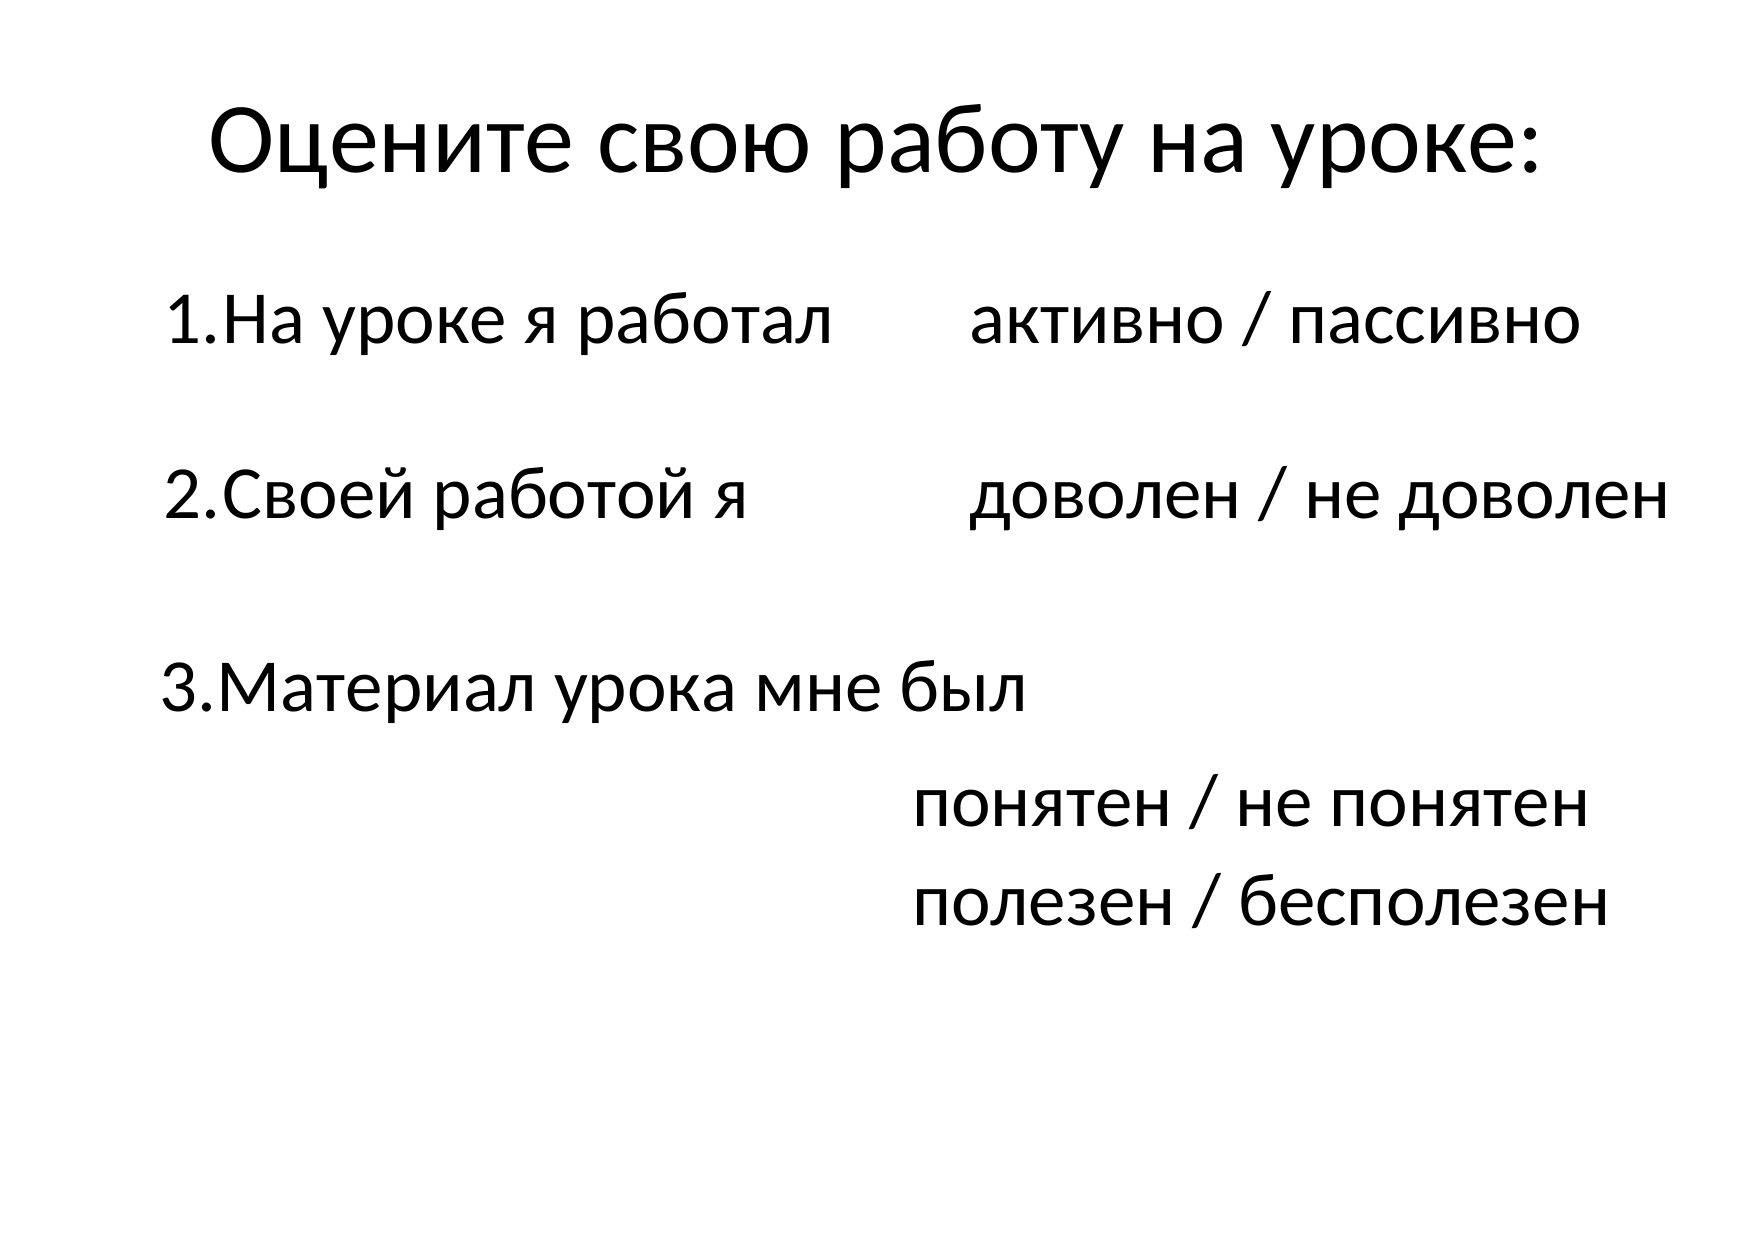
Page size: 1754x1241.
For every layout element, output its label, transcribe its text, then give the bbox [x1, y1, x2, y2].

text 3.Материал урока мне был [75, 638, 1679, 730]
list полезен / бесполезен [150, 853, 1679, 944]
text Оцените свою работу на уроке: [75, 75, 1679, 197]
list Своей работой я доволен / не доволен [164, 446, 1679, 538]
list понятен / не понятен [150, 754, 1679, 846]
list На уроке я работал активно / пассивно [164, 270, 1679, 362]
